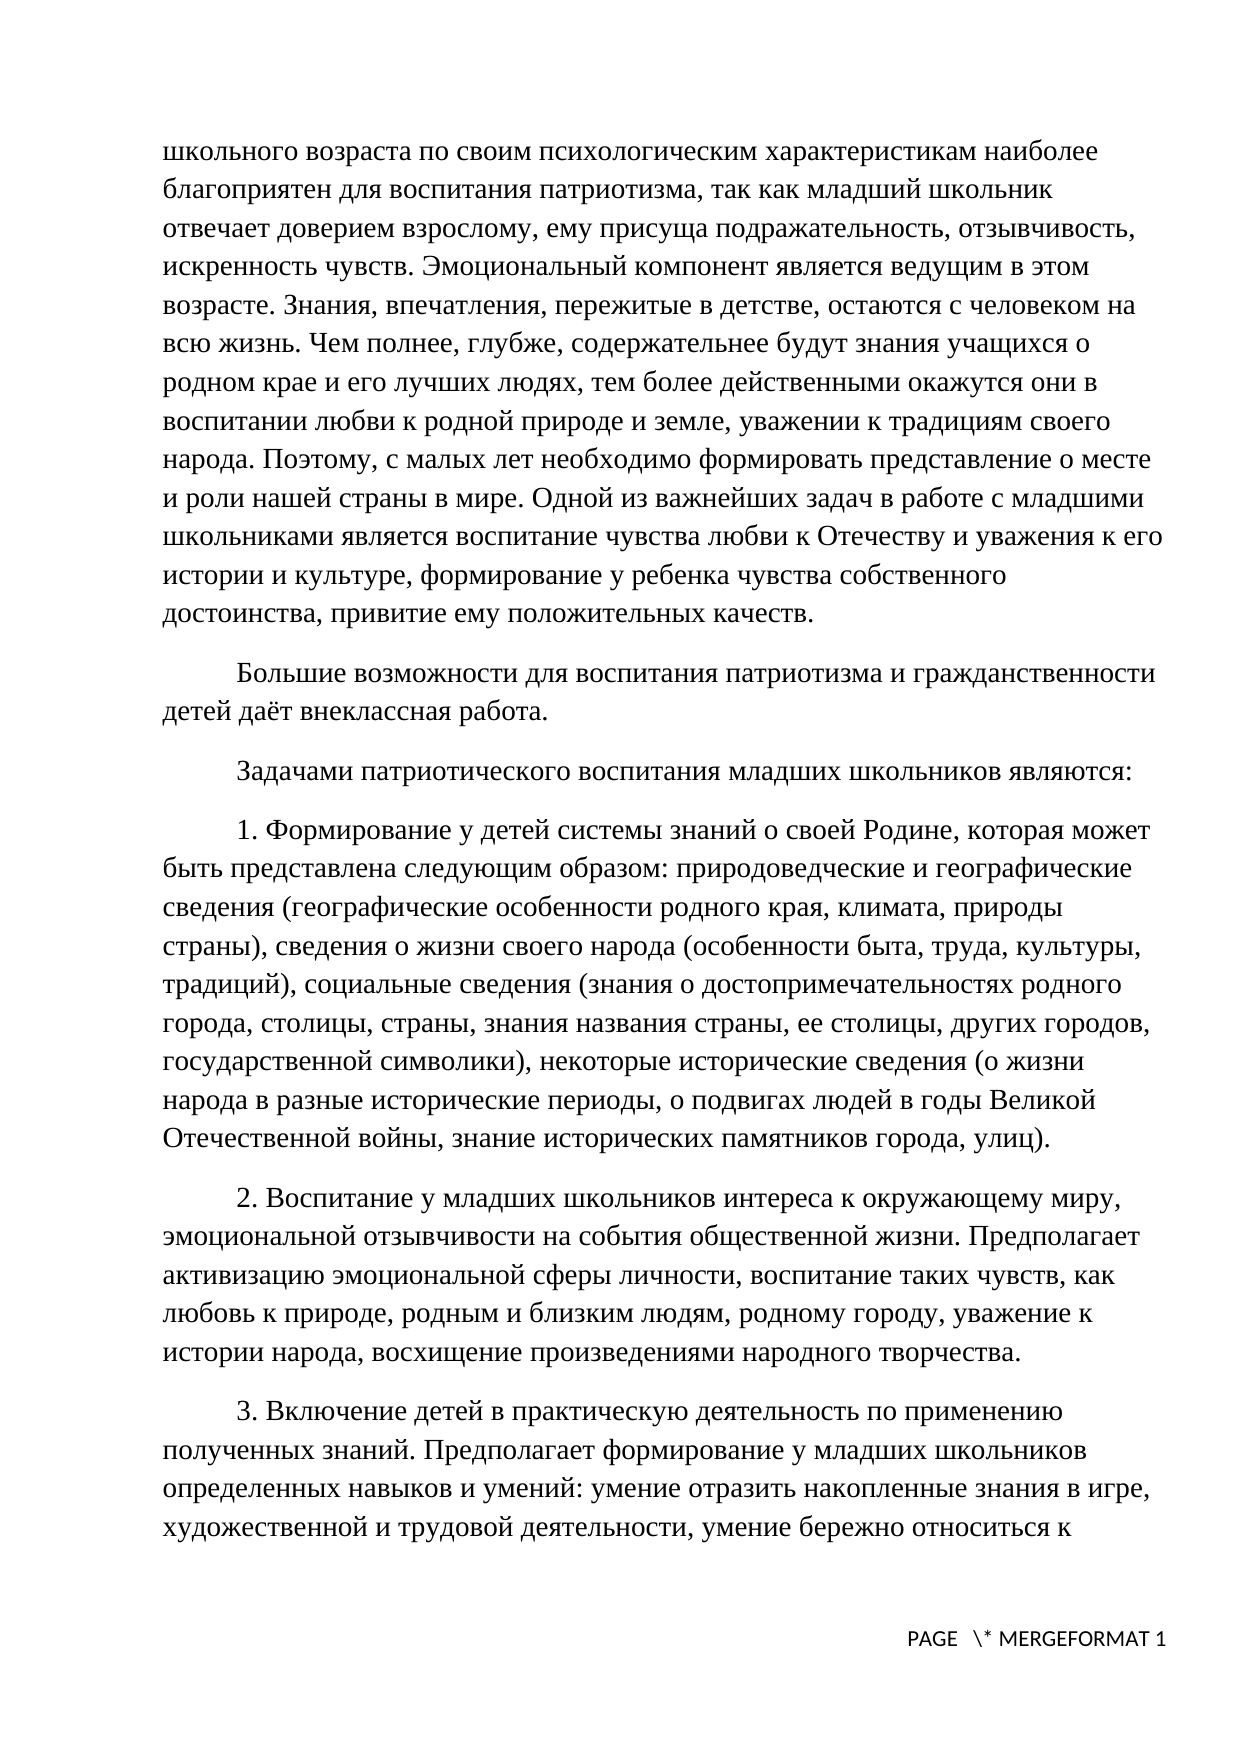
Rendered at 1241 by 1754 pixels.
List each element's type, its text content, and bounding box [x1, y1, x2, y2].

text 2. Воспитание у младших школьников интереса к окружающему миру, эмоциональной отзывчивости на события общественной жизни. Предполагает активизацию эмоциональной сферы личности, воспитание таких чувств, как любовь к природе, родным и близким людям, родному городу, уважение к истории народа, восхищение произведениями народного творчества. [162, 1180, 1167, 1367]
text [162, 133, 1167, 629]
text 1. Формирование у детей системы знаний о своей Родине, которая может быть представлена следующим образом: природоведческие и географические сведения (географические особенности родного края, климата, природы страны), сведения о жизни своего народа (особенности быта, труда, культуры, традиций), социальные сведения (знания о достопримечательностях родного города, столицы, страны, знания названия страны, ее столицы, других городов, государственной символики), некоторые исторические сведения (о жизни народа в разные исторические периоды, о подвигах людей в годы Великой Отечественной войны, знание исторических памятников города, улиц). [162, 812, 1167, 1154]
text Большие возможности для воспитания патриотизма и гражданственности детей даёт внеклассная работа. [162, 655, 1167, 727]
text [162, 1393, 1167, 1542]
text Задачами патриотического воспитания младших школьников являются: [162, 753, 1167, 786]
